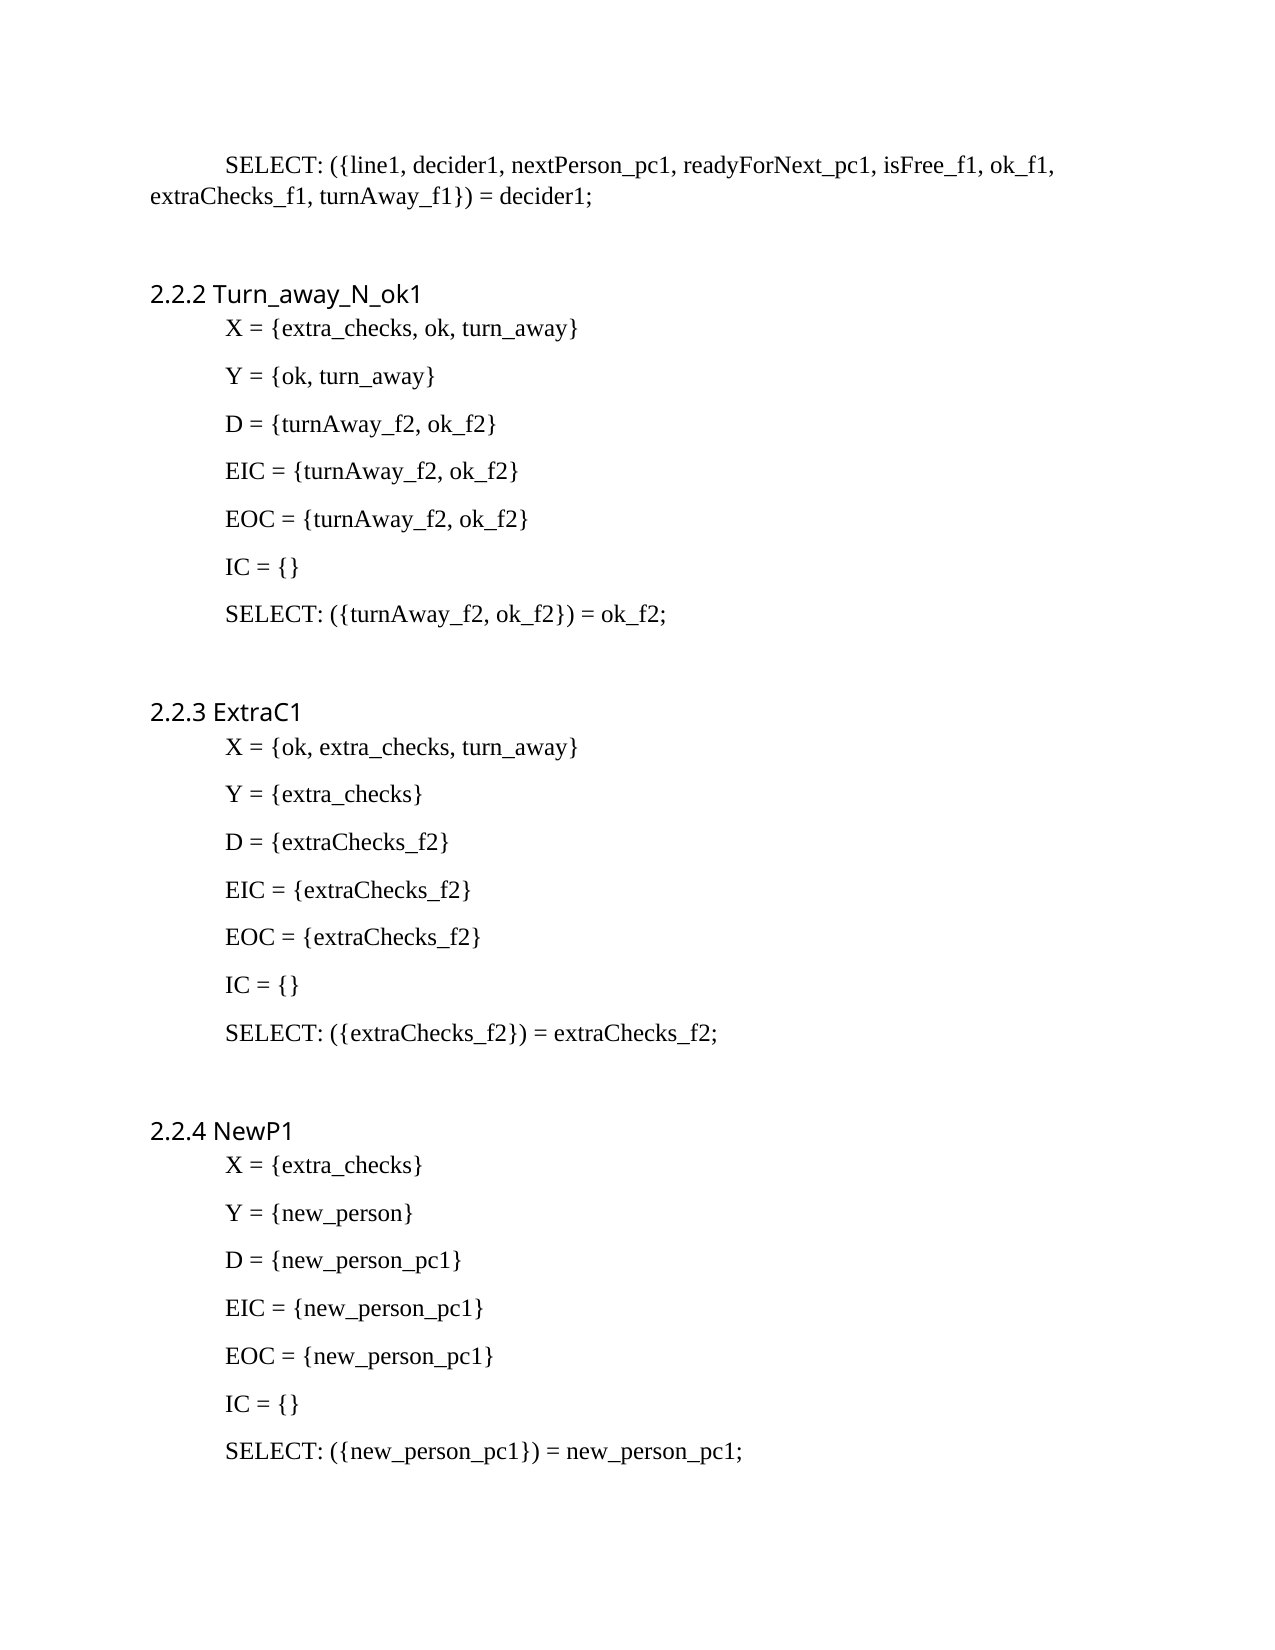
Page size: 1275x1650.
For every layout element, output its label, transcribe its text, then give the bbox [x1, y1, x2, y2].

text EIC = {extraChecks_f2} [150, 875, 1125, 903]
text EIC = {new_person_pc1} [150, 1293, 1125, 1322]
text SELECT: ({turnAway_f2, ok_f2}) = ok_f2; [150, 599, 1125, 628]
subtitle 2.2.4 NewP1 [150, 1113, 1125, 1147]
text IC = {} [150, 552, 1125, 581]
text EIC = {turnAway_f2, ok_f2} [150, 456, 1125, 485]
text D = {turnAway_f2, ok_f2} [150, 409, 1125, 437]
text EOC = {extraChecks_f2} [150, 922, 1125, 951]
text D = {new_person_pc1} [150, 1246, 1125, 1274]
subtitle 2.2.3 ExtraC1 [150, 695, 1125, 729]
text SELECT: ({line1, decider1, nextPerson_pc1, readyForNext_pc1, isFree_f1, ok_f1, extraChecks_f1, turnAway_f1}) = decider1; [150, 150, 1125, 210]
text EOC = {new_person_pc1} [150, 1341, 1125, 1370]
text SELECT: ({new_person_pc1}) = new_person_pc1; [150, 1436, 1125, 1465]
text Y = {extra_checks} [150, 779, 1125, 808]
text IC = {} [150, 1389, 1125, 1417]
text IC = {} [150, 970, 1125, 999]
text X = {extra_checks, ok, turn_away} [150, 313, 1125, 342]
text Y = {ok, turn_away} [150, 361, 1125, 390]
text D = {extraChecks_f2} [150, 827, 1125, 856]
subtitle 2.2.2 Turn_away_N_ok1 [150, 276, 1125, 311]
text X = {ok, extra_checks, turn_away} [150, 732, 1125, 760]
text Y = {new_person} [150, 1198, 1125, 1227]
text X = {extra_checks} [150, 1150, 1125, 1179]
text EOC = {turnAway_f2, ok_f2} [150, 504, 1125, 533]
text SELECT: ({extraChecks_f2}) = extraChecks_f2; [150, 1018, 1125, 1047]
